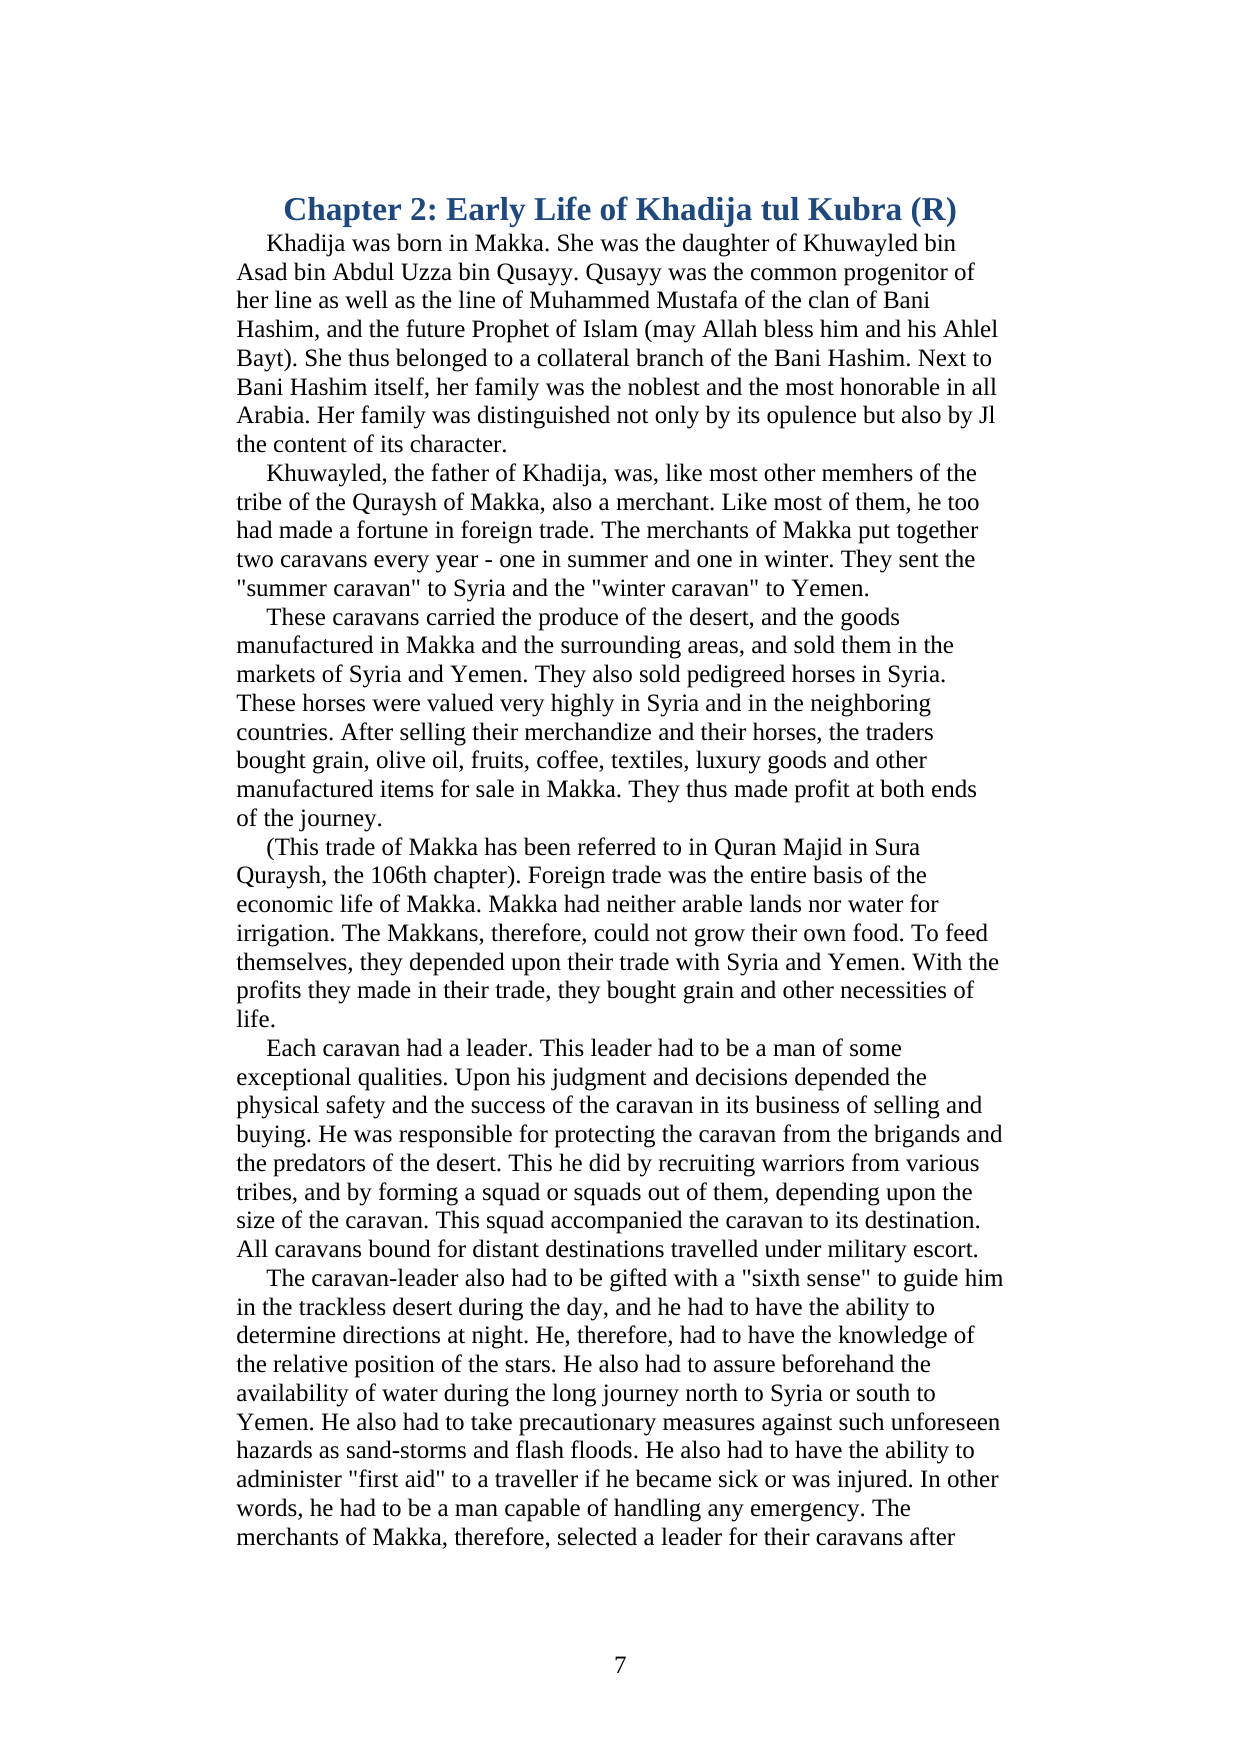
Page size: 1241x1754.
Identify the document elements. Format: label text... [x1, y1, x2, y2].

text Khadija was born in Makka. She was the daughter of Khuwayled bin Asad bin Abdul Uzza bin Qusayy. Qusayy was the common progenitor of her line as well as the line of Muhammed Mustafa of the clan of Bani Hashim, and the future Prophet of Islam (may Allah bless him and his Ahlel Bayt). She thus belonged to a collateral branch of the Bani Hashim. Next to Bani Hashim itself, her family was the noblest and the most honorable in all Arabia. Her family was distinguished not only by its opulence but also by Jl the content of its character. [236, 228, 1004, 458]
text Each caravan had a leader. This leader had to be a man of some exceptional qualities. Upon his judgment and decisions depended the physical safety and the success of the caravan in its business of selling and buying. He was responsible for protecting the caravan from the brigands and the predators of the desert. This he did by recruiting warriors from various tribes, and by forming a squad or squads out of them, depending upon the size of the caravan. This squad accompanied the caravan to its destination. All caravans bound for distant destinations travelled under military escort. [236, 1033, 1004, 1263]
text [236, 1263, 1004, 1551]
text These caravans carried the produce of the desert, and the goods manufactured in Makka and the surrounding areas, and sold them in the markets of Syria and Yemen. They also sold pedigreed horses in Syria. These horses were valued very highly in Syria and in the neighboring countries. After selling their merchandize and their horses, the traders bought grain, olive oil, fruits, coffee, textiles, luxury goods and other manufactured items for sale in Makka. They thus made profit at both ends of the journey. [236, 602, 1004, 832]
text Khuwayled, the father of Khadija, was, like most other memhers of the tribe of the Quraysh of Makka, also a merchant. Like most of them, he too had made a fortune in foreign trade. The merchants of Makka put together two caravans every year - one in summer and one in winter. They sent the "summer caravan" to Syria and the "winter caravan" to Yemen. [236, 458, 1004, 602]
text (This trade of Makka has been referred to in Quran Majid in Sura Quraysh, the 106th chapter). Foreign trade was the entire basis of the economic life of Makka. Makka had neither arable lands nor water for irrigation. The Makkans, therefore, could not grow their own food. To feed themselves, they depended upon their trade with Syria and Yemen. With the profits they made in their trade, they bought grain and other necessities of life. [236, 832, 1004, 1033]
subtitle Chapter 2: Early Life of Khadija tul Kubra (R) [236, 190, 1004, 228]
